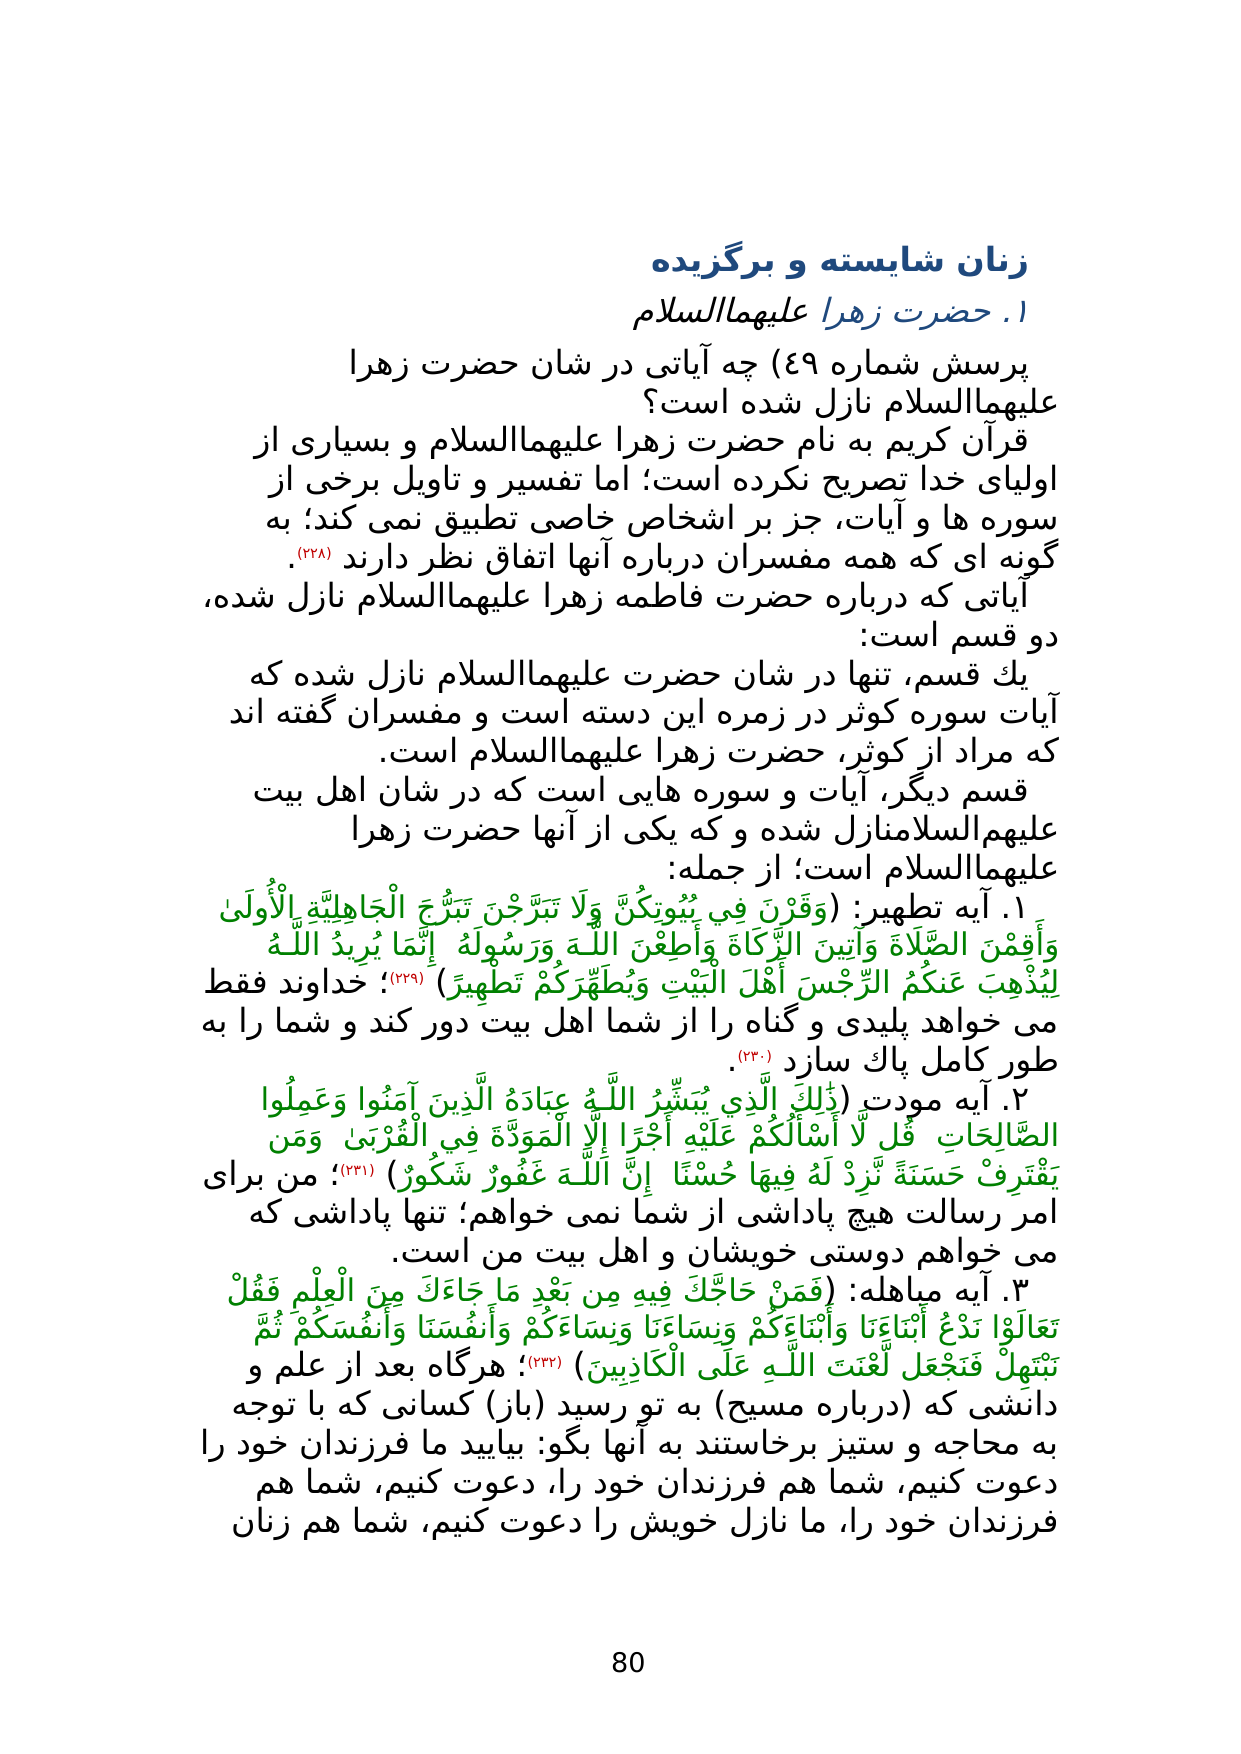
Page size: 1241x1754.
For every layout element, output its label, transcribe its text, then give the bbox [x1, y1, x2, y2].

text ١. آيه تطهير: (وَقَرْنَ فِي بُيُوتِكُنَّ وَلَا تَبَرَّجْنَ تَبَرُّجَ الْجَاهِلِيَّةِ الْأُولَىٰ وَأَقِمْنَ الصَّلَاةَ وَآتِينَ الزَّكَاةَ وَأَطِعْنَ اللَّـهَ وَرَسُولَهُ إِنَّمَا يُرِيدُ اللَّـهُ لِيُذْهِبَ عَنكُمُ الرِّجْسَ أَهْلَ الْبَيْتِ وَيُطَهِّرَكُمْ تَطْهِيرً) (٢٢٩)؛ خداوند فقط مى خواهد پليدى و گناه را از شما اهل بيت دور كند و شما را به طور كامل پاك سازد (٢٣٠). [197, 887, 1059, 1079]
subtitle زنان شايسته و برگزيده [197, 241, 1059, 279]
text آياتى كه درباره حضرت فاطمه زهرا عليهما‌السلام نازل شده، دو قسم است: [197, 576, 1059, 654]
text ٢. آيه مودت (ذَٰلِكَ الَّذِي يُبَشِّرُ اللَّـهُ عِبَادَهُ الَّذِينَ آمَنُوا وَعَمِلُوا الصَّالِحَاتِ قُل لَّا أَسْأَلُكُمْ عَلَيْهِ أَجْرًا إِلَّا الْمَوَدَّةَ فِي الْقُرْبَىٰ وَمَن يَقْتَرِفْ حَسَنَةً نَّزِدْ لَهُ فِيهَا حُسْنًا إِنَّ اللَّـهَ غَفُورٌ شَكُورٌ) (٢٣١)؛ من براى امر رسالت هيچ پاداشى از شما نمى خواهم؛ تنها پاداشى كه مى خواهم دوستى خويشان و اهل بيت من است. [197, 1079, 1059, 1271]
text قسم ديگر، آيات و سوره هايى است كه در شان اهل بيت عليهم‌السلامنازل شده و كه يكى از آنها حضرت زهرا عليهما‌السلام است؛ از جمله: [197, 771, 1059, 887]
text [197, 1271, 1059, 1540]
text پرسش شماره ٤٩) چه آياتى در شان حضرت زهرا عليهما‌السلام نازل شده است؟ [197, 343, 1059, 421]
text قرآن كريم به نام حضرت زهرا عليهما‌السلام و بسيارى از اولياى خدا تصريح نكرده است؛ اما تفسير و تاويل برخى از سوره ها و آيات، جز بر اشخاص خاصى تطبيق نمى كند؛ به گونه اى كه همه مفسران درباره آنها اتفاق نظر دارند (٢٢٨). [197, 421, 1059, 576]
text يك قسم، تنها در شان حضرت عليهما‌السلام نازل شده كه آيات سوره كوثر در زمره اين دسته است و مفسران گفته اند كه مراد از كوثر، حضرت زهرا عليهما‌السلام است. [197, 654, 1059, 771]
subtitle ١. حضرت زهرا عليهما‌السلام [197, 292, 1059, 331]
